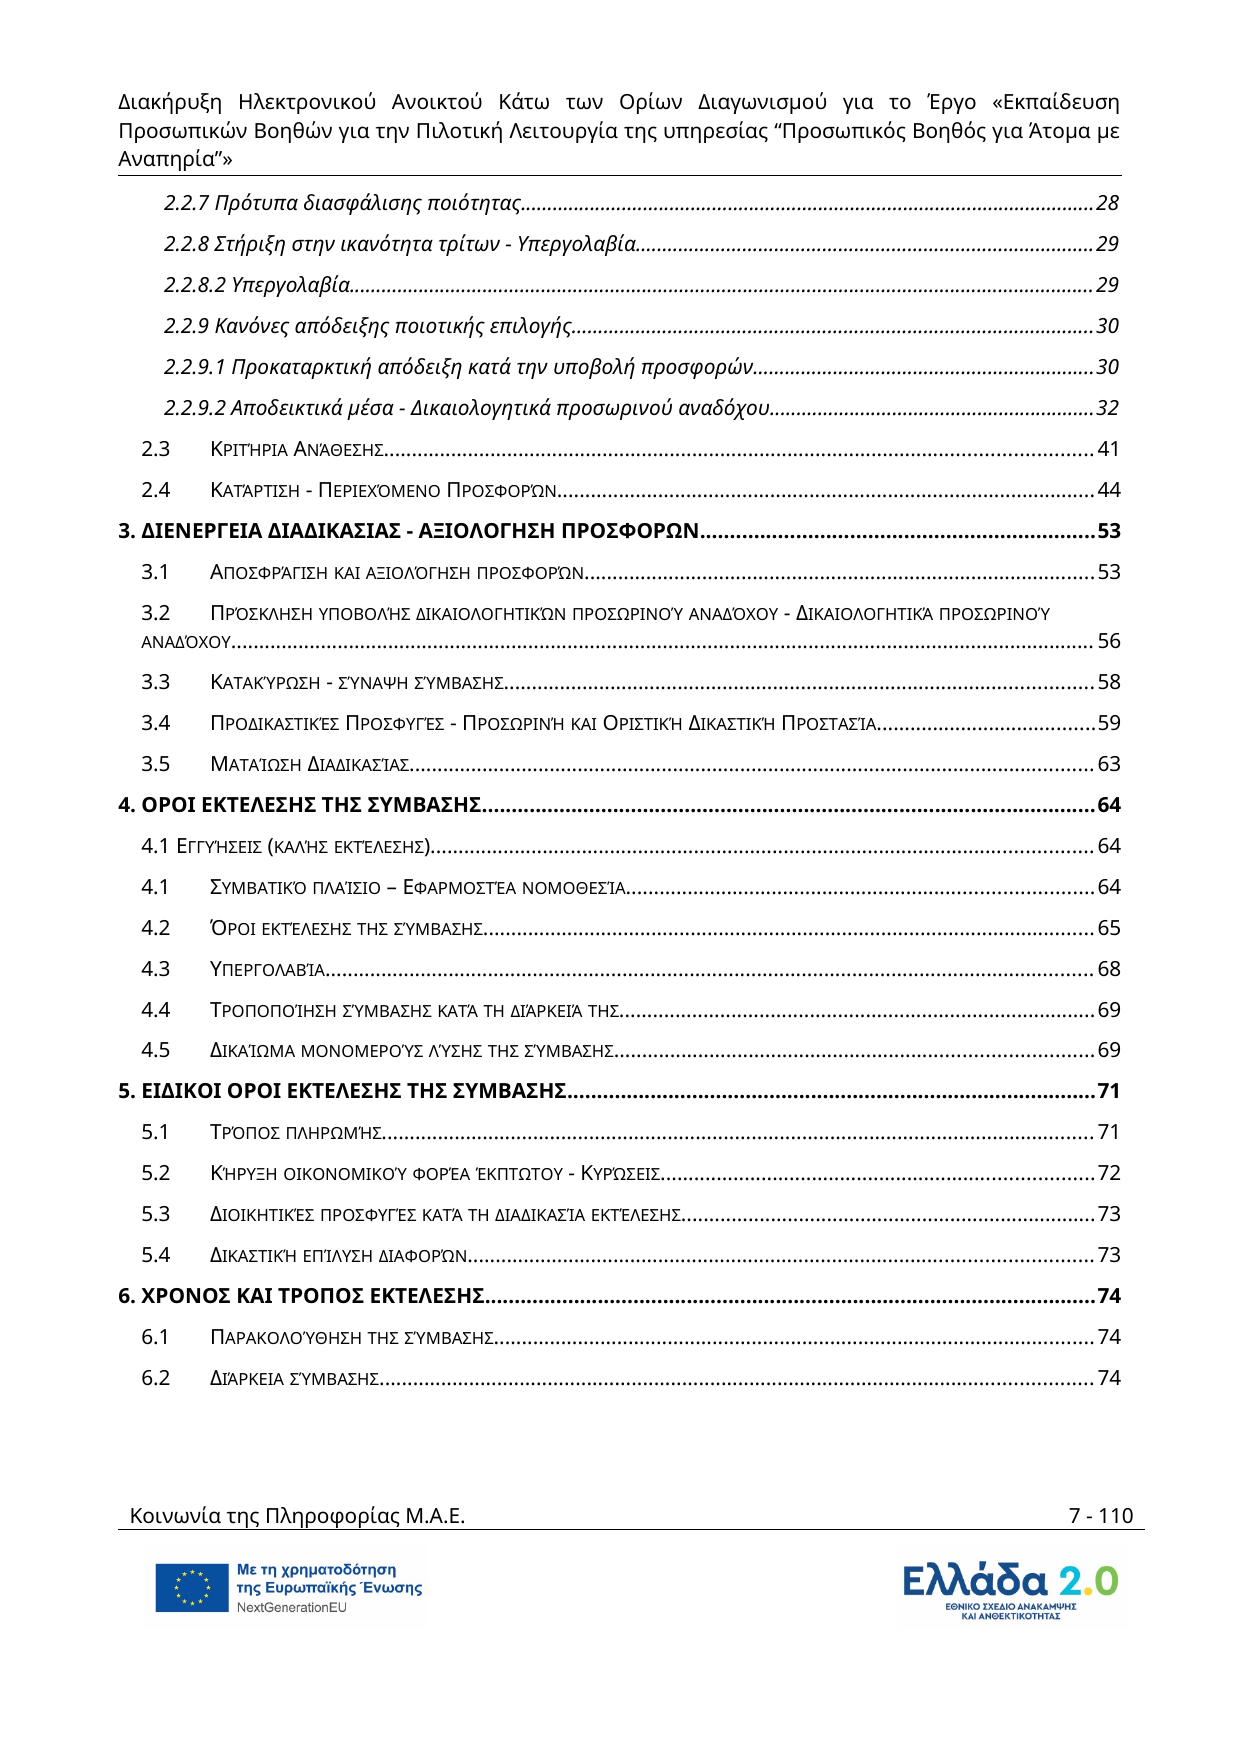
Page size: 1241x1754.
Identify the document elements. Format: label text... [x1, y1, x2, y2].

text 4. ΟΡΟΙ ΕΚΤΕΛΕΣΗΣ ΤΗΣ ΣΥΜΒΑΣΗΣ 64 [118, 790, 1122, 818]
text 2.2.8 Στήριξη στην ικανότητα τρίτων - Υπεργολαβία 29 [164, 229, 1122, 258]
text 4.4 Τροποποίηση σύμβασης κατά τη διάρκειά της 69 [141, 995, 1122, 1023]
text 4.1 Συμβατικό πλαίσιο – Εφαρμοστέα νομοθεσία 64 [141, 872, 1122, 900]
text 5.2 Κήρυξη οικονομικού φορέα έκπτωτου - Κυρώσεις 72 [141, 1158, 1122, 1187]
text 2.2.9.2 Αποδεικτικά μέσα - Δικαιολογητικά προσωρινού αναδόχου 32 [164, 393, 1122, 422]
text 5.4 Δικαστική επίλυση διαφορών 73 [141, 1240, 1122, 1269]
text 5.1 Τρόπος πληρωμής 71 [141, 1117, 1122, 1146]
text 4.2 Όροι εκτέλεσης της σύμβασης 65 [141, 913, 1122, 941]
text 5. ΕΙΔΙΚΟΙ ΟΡΟΙ ΕΚΤΕΛΕΣΗΣ ΤΗΣ ΣΥΜΒΑΣΗΣ 71 [118, 1077, 1122, 1105]
text 6.2 Διάρκεια σύμβασης 74 [141, 1363, 1122, 1392]
text 2.2.9.1 Προκαταρκτική απόδειξη κατά την υποβολή προσφορών 30 [164, 352, 1122, 381]
text 2.3 Κριτήρια Ανάθεσης 41 [141, 434, 1122, 462]
text 3.3 Κατακύρωση - σύναψη σύμβασης 58 [141, 667, 1122, 696]
text 3.1 Αποσφράγιση και αξιολόγηση προσφορών 53 [141, 557, 1122, 585]
text 2.2.8.2 Υπεργολαβία 29 [164, 270, 1122, 299]
text 4.5 Δικαίωμα μονομερούς λύσης της σύμβασης 69 [141, 1036, 1122, 1064]
text 4.1 Εγγυήσεις (καλής εκτέλεσης) 64 [141, 831, 1122, 859]
text 2.2.7 Πρότυπα διασφάλισης ποιότητας 28 [164, 188, 1122, 217]
text 6.1 Παρακολούθηση της σύμβασης 74 [141, 1322, 1122, 1351]
text 2.2.9 Κανόνες απόδειξης ποιοτικής επιλογής 30 [164, 311, 1122, 340]
text 3.4 Προδικαστικές Προσφυγές - Προσωρινή και Οριστική Δικαστική Προστασία 59 [141, 708, 1122, 737]
text 6. ΧΡΟΝΟΣ ΚΑΙ ΤΡΟΠΟΣ ΕΚΤΕΛΕΣΗΣ 74 [118, 1281, 1122, 1310]
text 5.3 Διοικητικές προσφυγές κατά τη διαδικασία εκτέλεσης 73 [141, 1199, 1122, 1228]
text 4.3 Υπεργολαβία 68 [141, 954, 1122, 982]
text 3.2 Πρόσκληση υποβολής δικαιολογητικών προσωρινού αναδόχου - Δικαιολογητικά προσωρινού αναδόχου 56 [141, 598, 1122, 655]
text 2.4 Κατάρτιση - Περιεχόμενο Προσφορών 44 [141, 475, 1122, 503]
text 3.5 Ματαίωση Διαδικασίας 63 [141, 749, 1122, 777]
text 3. ΔΙΕΝΕΡΓΕΙΑ ΔΙΑΔΙΚΑΣΙΑΣ - ΑΞΙΟΛΟΓΗΣΗ ΠΡΟΣΦΟΡΩΝ 53 [118, 516, 1122, 544]
